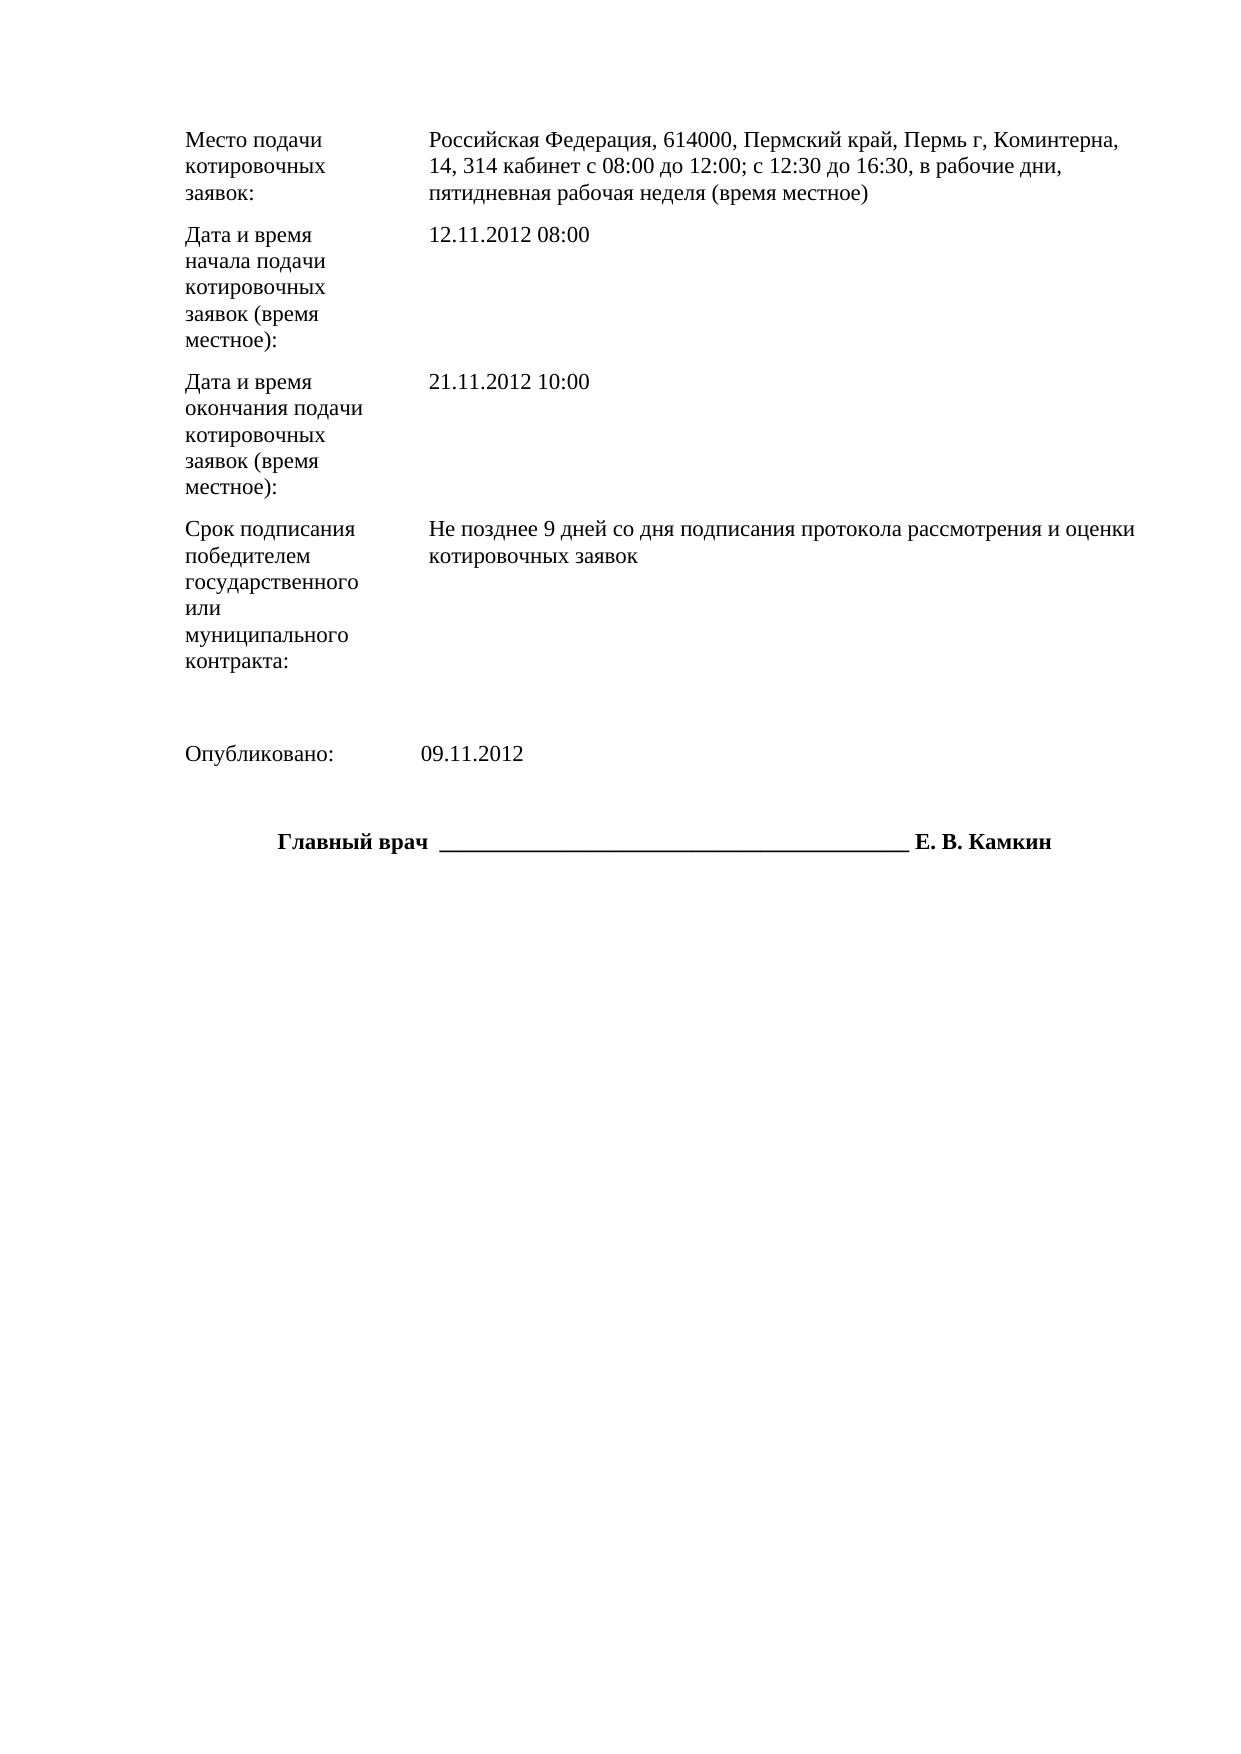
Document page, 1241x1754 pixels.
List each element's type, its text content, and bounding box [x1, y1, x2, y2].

table_header Место подачи котировочных заявок: [177, 118, 421, 213]
table_cell Срок подписания победителем государственного или муниципального контракта: [177, 508, 421, 681]
table_header Опубликовано: [177, 733, 421, 775]
table_cell 21.11.2012 10:00 [421, 360, 1152, 508]
table_cell 12.11.2012 08:00 [421, 213, 1152, 360]
table_header Российская Федерация, 614000, Пермский край, Пермь г, Коминтерна, 14, 314 кабинет с 08:00 до 12:00; с 12:30 до 16:30, в рабочие дни, пятидневная рабочая неделя (время местное) [421, 118, 1152, 213]
table_header 09.11.2012 [421, 733, 1152, 775]
table_cell Не позднее 9 дней со дня подписания протокола рассмотрения и оценки котировочных заявок [421, 508, 1152, 681]
text Главный врач _________________________________________ Е. В. Камкин [177, 828, 1152, 854]
table_cell Дата и время начала подачи котировочных заявок (время местное): [177, 213, 421, 360]
table_cell Дата и время окончания подачи котировочных заявок (время местное): [177, 360, 421, 508]
